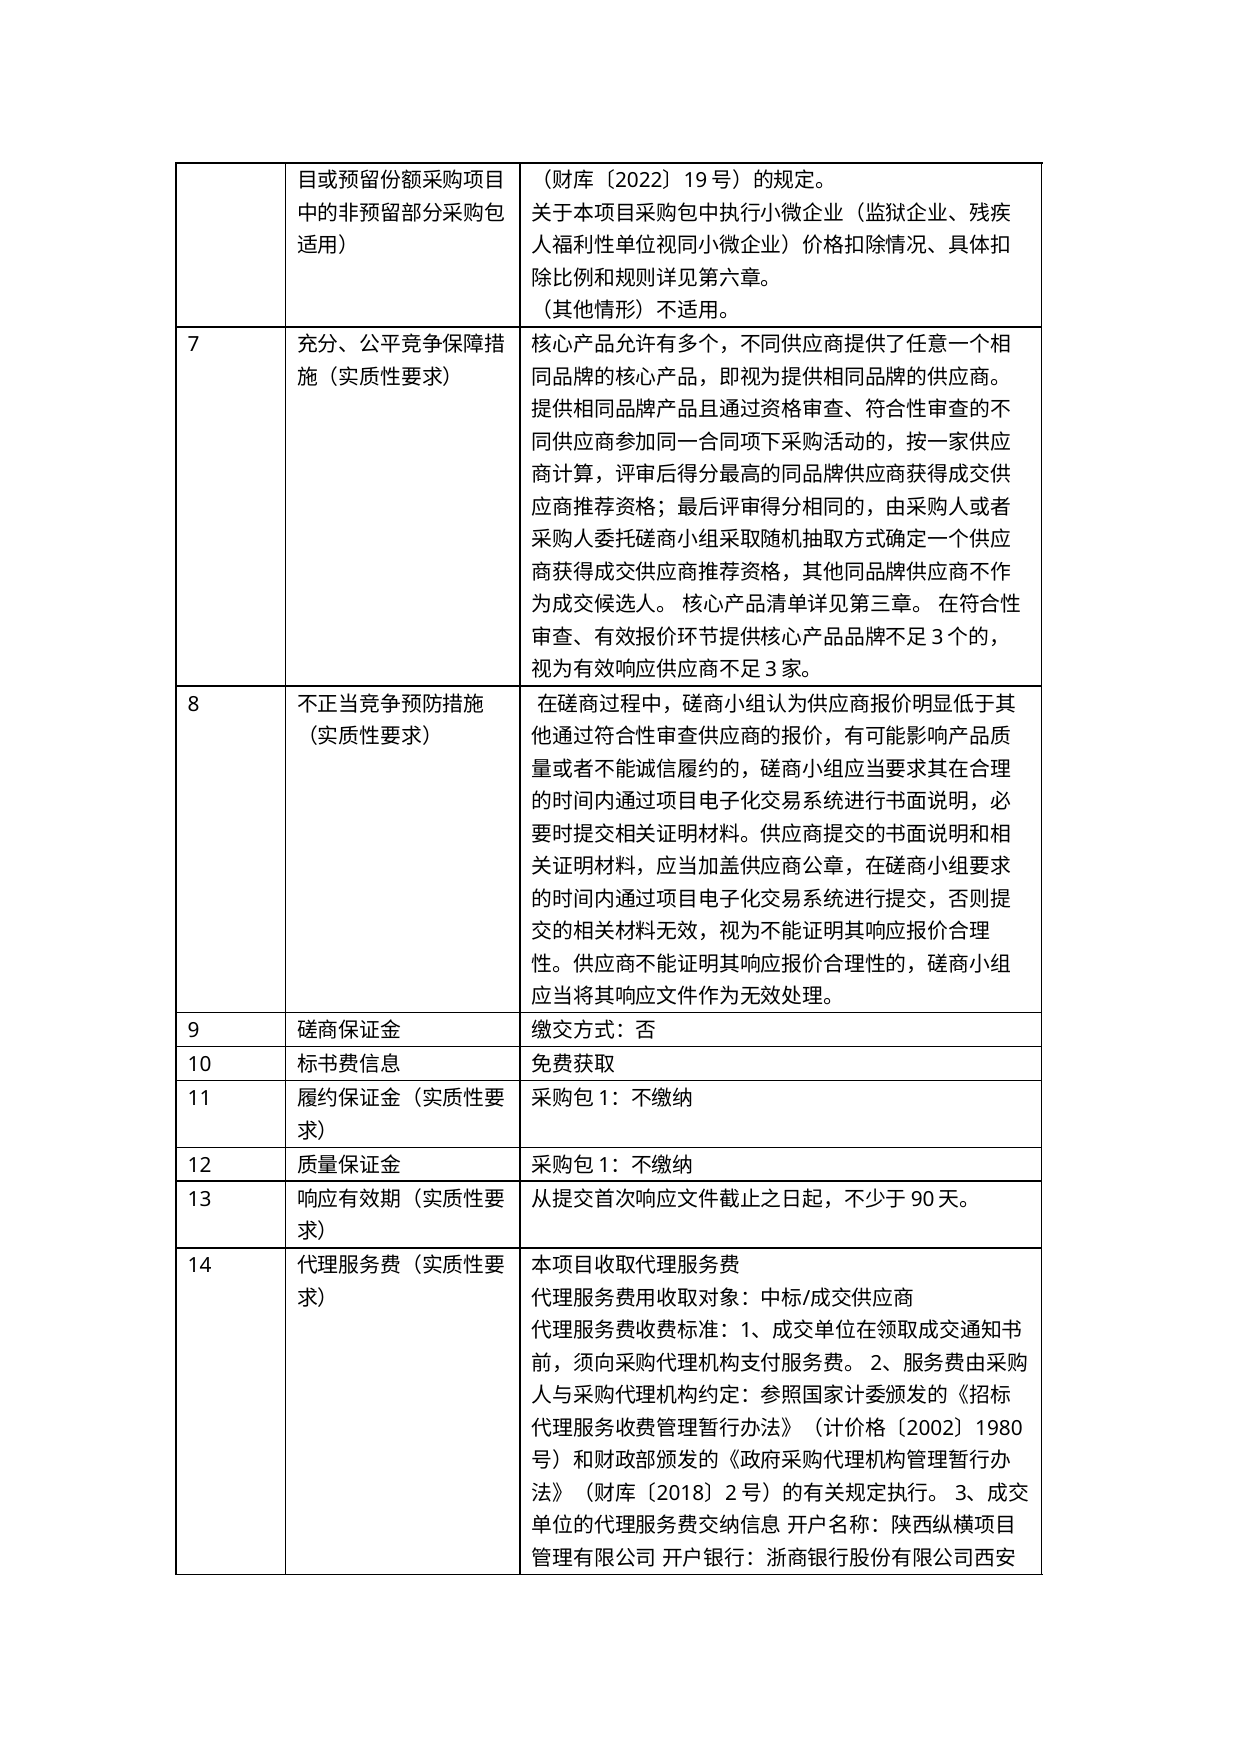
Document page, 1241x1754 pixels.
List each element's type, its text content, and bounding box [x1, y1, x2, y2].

table_cell 充分、公平竞争保障措施（实质性要求） [286, 328, 519, 685]
table_cell 6 [177, 164, 285, 326]
table_cell 核心产品允许有多个，不同供应商提供了任意一个相同品牌的核心产品，即视为提供相同品牌的供应商。 提供相同品牌产品且通过资格审查、符合性审查的不同供应商参加同一合同项下采购活动的，按一家供应商计算，评审后得分最高的同品牌供应商获得成交供应商推荐资格；最后评审得分相同的，由采购人或者采购人委托磋商小组采取随机抽取方式确定一个供应商获得成交供应商推荐资格，其他同品牌供应商不作为成交候选人。 核心产品清单详见第三章。 在符合性审查、有效报价环节提供核心产品品牌不足3个的，视为有效响应供应商不足3家。 [521, 328, 1041, 685]
table_cell 标书费信息 [286, 1047, 519, 1080]
table_cell 10 [177, 1047, 285, 1080]
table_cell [521, 164, 1041, 326]
table_cell 磋商保证金 [286, 1013, 519, 1046]
table_cell 免费获取 [521, 1047, 1041, 1080]
table_cell 采购包1：不缴纳 [521, 1148, 1041, 1180]
table_cell 代理服务费（实质性要求） [286, 1249, 519, 1573]
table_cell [286, 164, 519, 326]
table_cell 不正当竞争预防措施 （实质性要求） [286, 687, 519, 1012]
table_cell 9 [177, 1013, 285, 1046]
table_cell 13 [177, 1182, 285, 1247]
table_cell 质量保证金 [286, 1148, 519, 1180]
table_cell 11 [177, 1081, 285, 1146]
table_cell 采购包1：不缴纳 [521, 1081, 1041, 1146]
table_cell 响应有效期（实质性要求） [286, 1182, 519, 1247]
table_cell 8 [177, 687, 285, 1012]
table_cell 缴交方式：否 [521, 1013, 1041, 1046]
table_cell 14 [177, 1249, 285, 1573]
table_cell 7 [177, 328, 285, 685]
table_cell 从提交首次响应文件截止之日起，不少于90天。 [521, 1182, 1041, 1247]
table_cell 在磋商过程中，磋商小组认为供应商报价明显低于其他通过符合性审查供应商的报价，有可能影响产品质量或者不能诚信履约的，磋商小组应当要求其在合理的时间内通过项目电子化交易系统进行书面说明，必要时提交相关证明材料。供应商提交的书面说明和相关证明材料，应当加盖供应商公章，在磋商小组要求的时间内通过项目电子化交易系统进行提交，否则提交的相关材料无效，视为不能证明其响应报价合理性。供应商不能证明其响应报价合理性的，磋商小组应当将其响应文件作为无效处理。 [521, 687, 1041, 1012]
table_cell 履约保证金（实质性要求） [286, 1081, 519, 1146]
table_cell 12 [177, 1148, 285, 1180]
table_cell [521, 1249, 1041, 1573]
